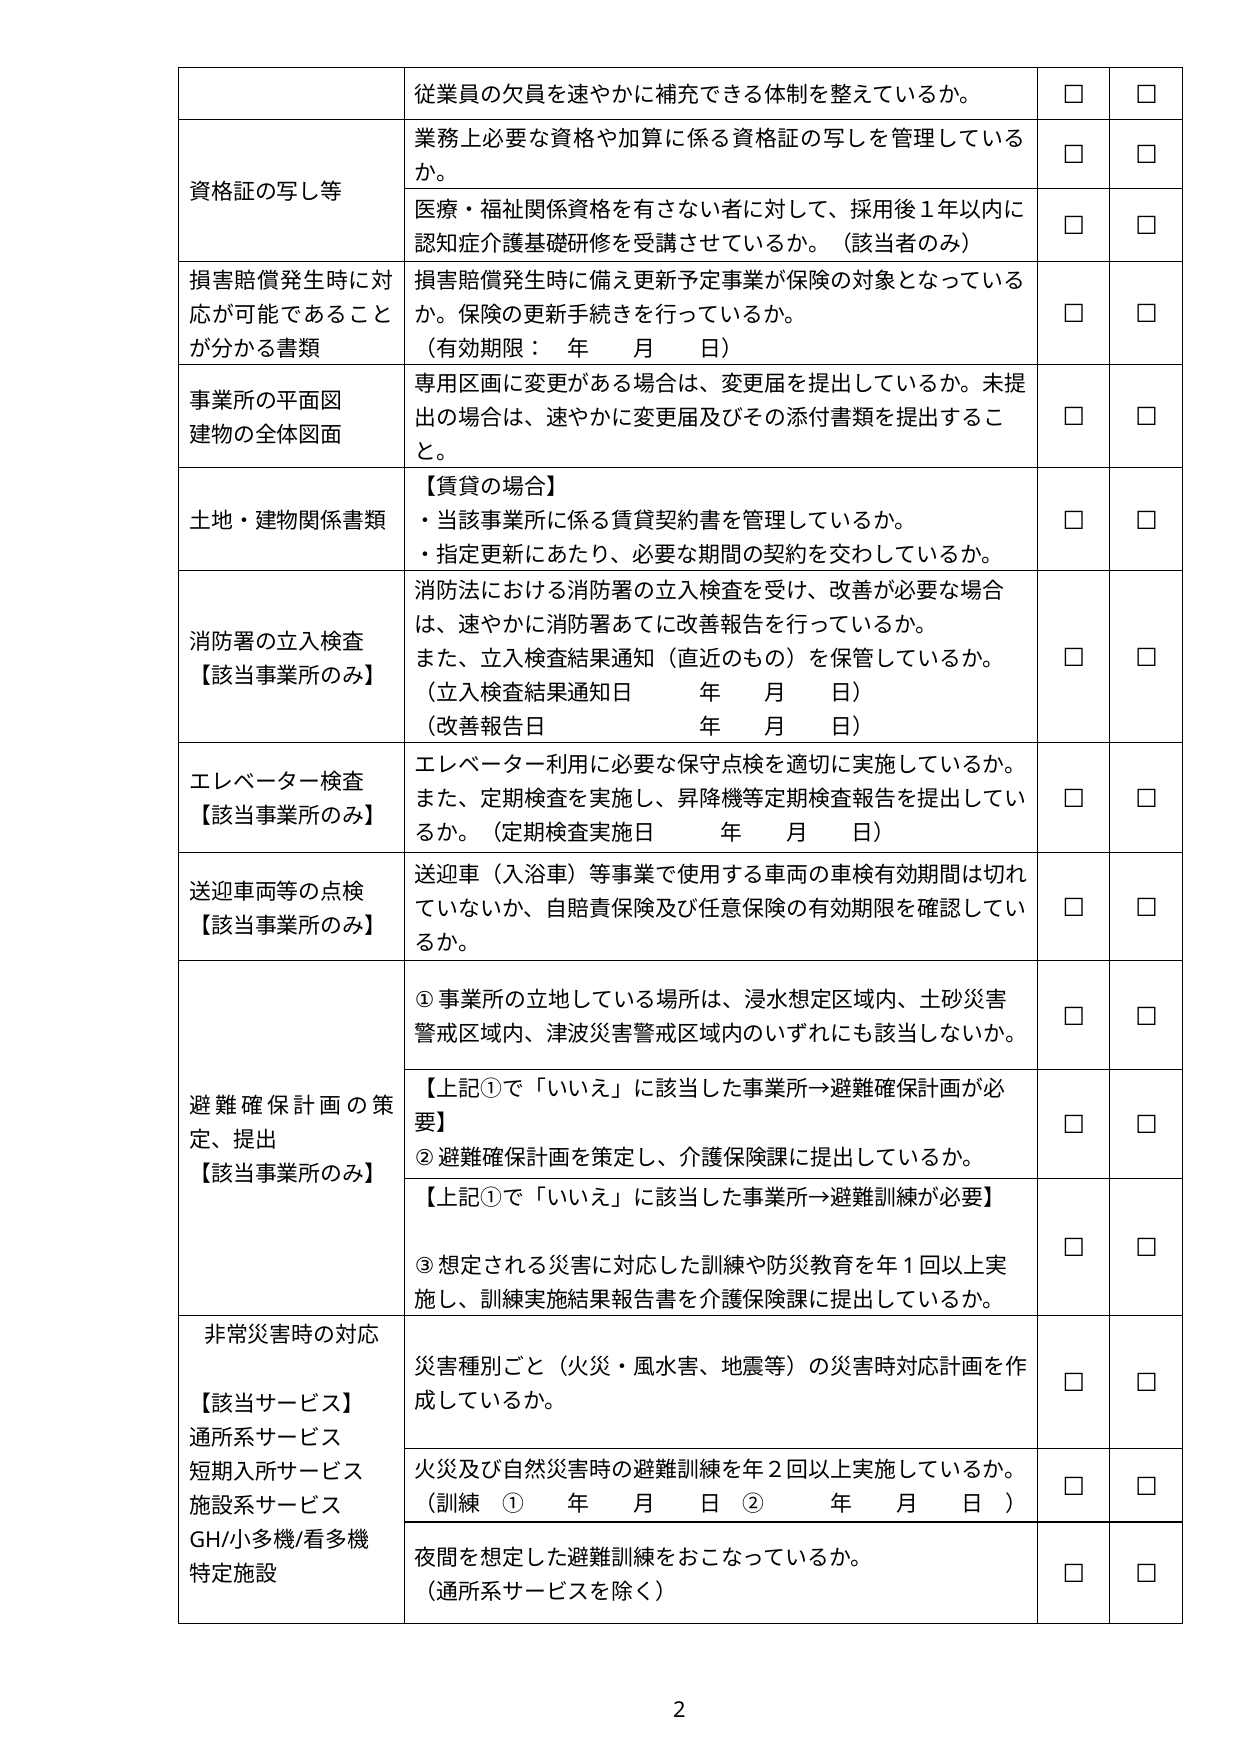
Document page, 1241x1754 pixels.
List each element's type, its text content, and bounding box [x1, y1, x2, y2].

table_cell [1110, 262, 1182, 364]
table_cell 夜間を想定した避難訓練をおこなっているか。 （通所系サービスを除く） [405, 1523, 1037, 1623]
table_cell [1110, 120, 1182, 188]
table_cell [1038, 120, 1109, 188]
table_cell [1110, 743, 1182, 852]
table_cell [1038, 1523, 1109, 1623]
table_cell [1110, 961, 1182, 1069]
table_cell エレベーター検査 【該当事業所のみ】 [179, 743, 404, 852]
table_cell [1110, 1316, 1182, 1448]
table_cell 災害種別ごと（火災・風水害、地震等）の災害時対応計画を作成しているか。 [405, 1316, 1037, 1448]
table_cell [1038, 961, 1109, 1069]
table_cell 送迎車（入浴車）等事業で使用する車両の車検有効期間は切れていないか、自賠責保険及び任意保険の有効期限を確認しているか。 [405, 853, 1037, 960]
table_cell [1110, 468, 1182, 570]
table_cell [1110, 1070, 1182, 1178]
table_cell 送迎車両等の点検 【該当事業所のみ】 [179, 853, 404, 960]
table_cell [1038, 1070, 1109, 1178]
table_cell 業務上必要な資格や加算に係る資格証の写しを管理しているか。 [405, 120, 1037, 188]
table_cell [1038, 262, 1109, 364]
table_cell 消防署の立入検査 【該当事業所のみ】 [179, 571, 404, 742]
table_cell 医療・福祉関係資格を有さない者に対して、採用後１年以内に認知症介護基礎研修を受講させているか。（該当者のみ） [405, 189, 1037, 261]
table_cell 【上記①で「いいえ」に該当した事業所→避難確保計画が必要】 ②避難確保計画を策定し、介護保険課に提出しているか。 [405, 1070, 1037, 1178]
table_cell [1110, 365, 1182, 467]
table_cell 資格証の写し等 [179, 120, 404, 261]
table_cell [1038, 468, 1109, 570]
table_cell [1038, 68, 1109, 119]
table_cell [1038, 1316, 1109, 1448]
table_cell [1038, 743, 1109, 852]
table_cell 損害賠償発生時に対応が可能であることが分かる書類 [179, 262, 404, 364]
table_cell 非常災害時の対応 【該当サービス】 通所系サービス 短期入所サービス 施設系サービス GH/小多機/看多機 特定施設 [179, 1316, 404, 1623]
table_cell [1038, 571, 1109, 742]
table_cell [1110, 853, 1182, 960]
table_cell [1110, 1449, 1182, 1521]
table_cell [1110, 1179, 1182, 1315]
table_cell 従業員の欠員を速やかに補充できる体制を整えているか。 [405, 68, 1037, 119]
table_cell [1110, 1523, 1182, 1623]
table_cell [1038, 1179, 1109, 1315]
table_cell エレベーター利用に必要な保守点検を適切に実施しているか。 また、定期検査を実施し、昇降機等定期検査報告を提出しているか。（定期検査実施日 年 月 日） [405, 743, 1037, 852]
table_cell [1038, 365, 1109, 467]
table_cell 消防法における消防署の立入検査を受け、改善が必要な場合は、速やかに消防署あてに改善報告を行っているか。 また、立入検査結果通知（直近のもの）を保管しているか。 （立入検査結果通知日 年 月 日） （改善報告日 年 月 日） [405, 571, 1037, 742]
table_cell 土地・建物関係書類 [179, 468, 404, 570]
table_cell [1110, 571, 1182, 742]
table_cell [1110, 189, 1182, 261]
table_cell 避難確保計画の策定、提出 【該当事業所のみ】 [179, 961, 404, 1315]
table_cell [1110, 68, 1182, 119]
table_cell ①事業所の立地している場所は、浸水想定区域内、土砂災害警戒区域内、津波災害警戒区域内のいずれにも該当しないか。 [405, 961, 1037, 1069]
table_cell 事業所の平面図 建物の全体図面 [179, 365, 404, 467]
table_cell [1038, 853, 1109, 960]
table_cell 専用区画に変更がある場合は、変更届を提出しているか。未提出の場合は、速やかに変更届及びその添付書類を提出すること。 [405, 365, 1037, 467]
table_cell 火災及び自然災害時の避難訓練を年２回以上実施しているか。 （訓練 ① 年 月 日 ② 年 月 日 ） [405, 1449, 1037, 1521]
table_cell [1038, 1449, 1109, 1521]
table_cell 損害賠償発生時に備え更新予定事業が保険の対象となっているか。保険の更新手続きを行っているか。 （有効期限： 年 月 日） [405, 262, 1037, 364]
table_cell 【賃貸の場合】 ・当該事業所に係る賃貸契約書を管理しているか。 ・指定更新にあたり、必要な期間の契約を交わしているか。 [405, 468, 1037, 570]
table_cell [1038, 189, 1109, 261]
table_cell 【上記①で「いいえ」に該当した事業所→避難訓練が必要】 ③想定される災害に対応した訓練や防災教育を年1回以上実施し、訓練実施結果報告書を介護保険課に提出しているか。 [405, 1179, 1037, 1315]
